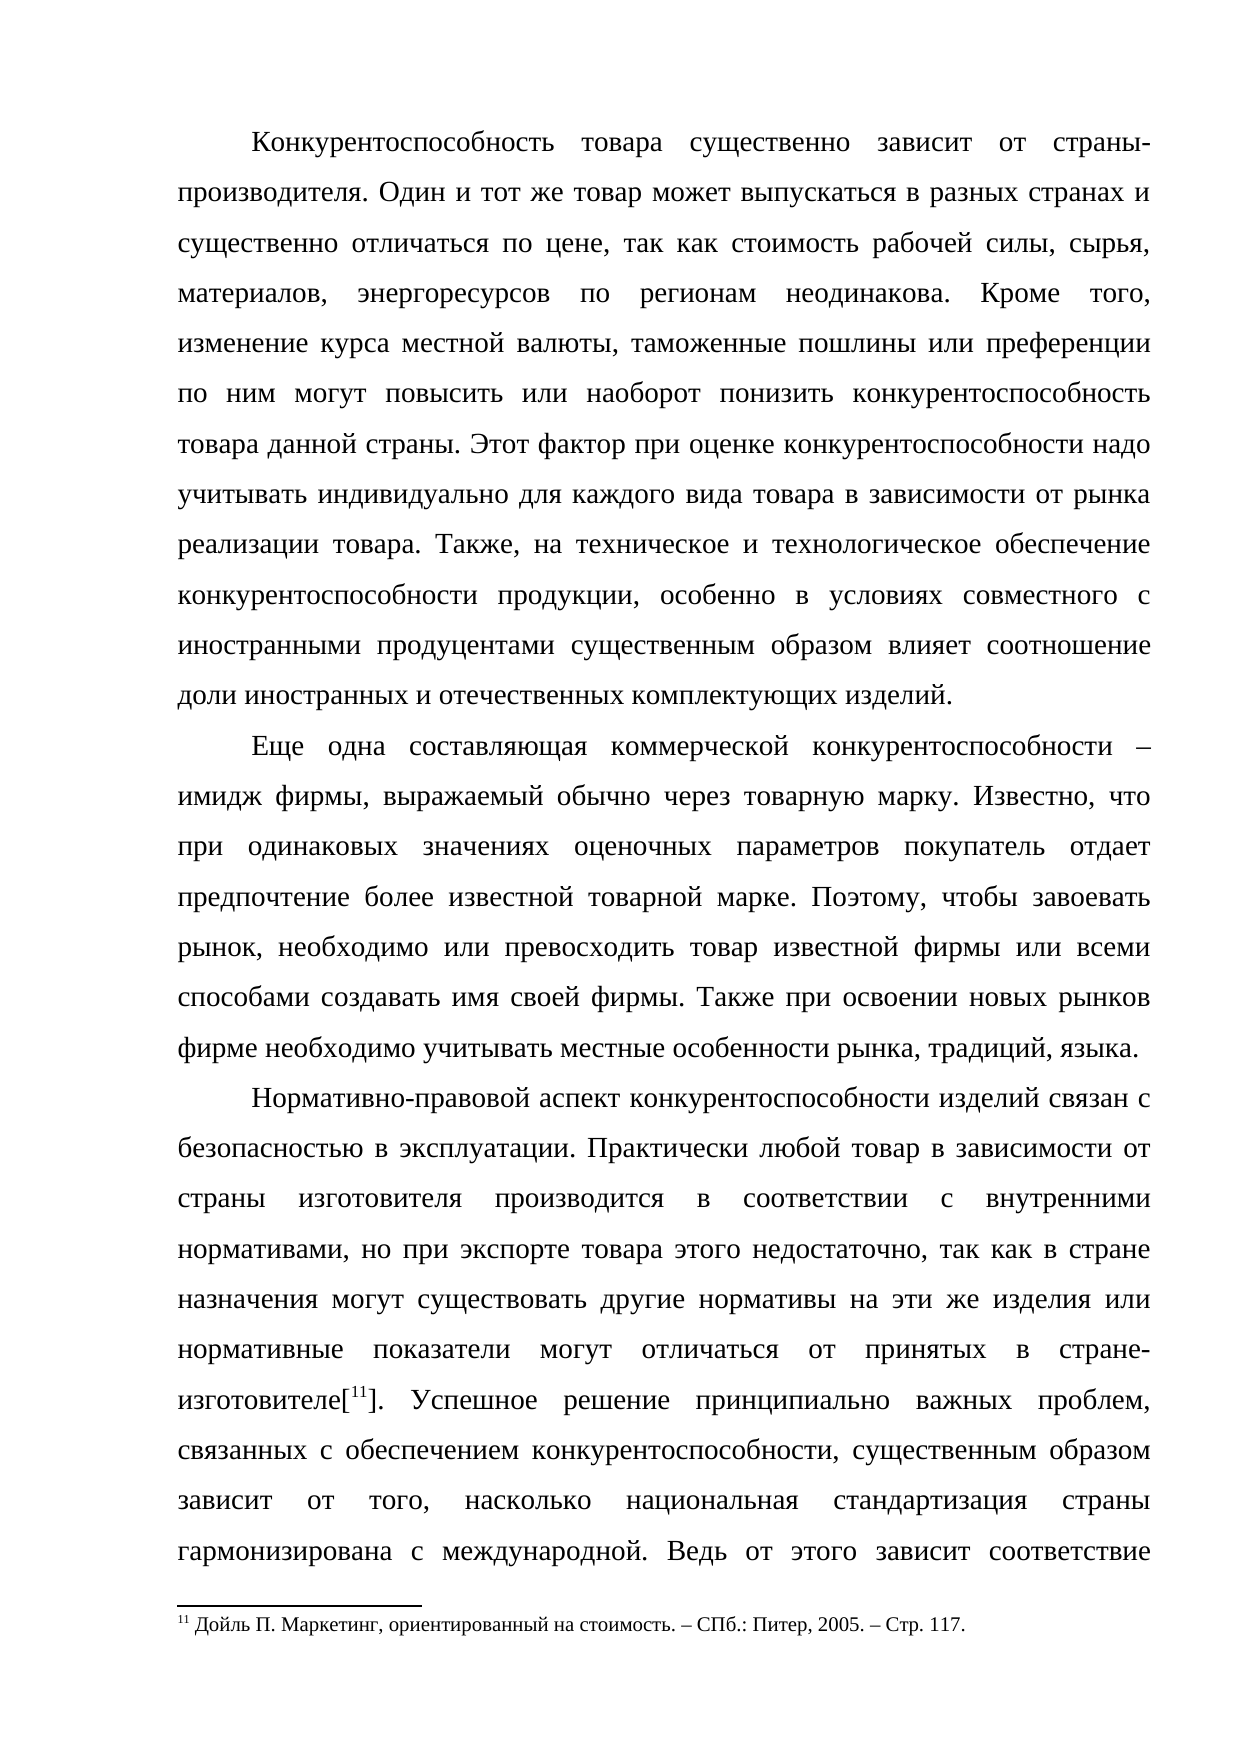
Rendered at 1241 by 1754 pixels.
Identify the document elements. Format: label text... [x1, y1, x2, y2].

text Конкурентоспособность товара существенно зависит от страны-производителя. Один и тот же товар может выпускаться в разных странах и существенно отличаться по цене, так как стоимость рабочей силы, сырья, материалов, энергоресурсов по регионам неодинакова. Кроме того, изменение курса местной валюты, таможенные пошлины или преференции по ним могут повысить или наоборот понизить конкурентоспособность товара данной страны. Этот фактор при оценке конкурентоспособности надо учитывать индивидуально для каждого вида товара в зависимости от рынка реализации товара. Также, на техническое и технологическое обеспечение конкурентоспособности продукции, особенно в условиях совместного с иностранными продуцентами существенным образом влияет соотношение доли иностранных и отечественных комплектующих изделий. [177, 124, 1152, 711]
text Еще одна составляющая коммерческой конкурентоспособности – имидж фирмы, выражаемый обычно через товарную марку. Известно, что при одинаковых значениях оценочных параметров покупатель отдает предпочтение более известной товарной марке. Поэтому, чтобы завоевать рынок, необходимо или превосходить товар известной фирмы или всеми способами создавать имя своей фирмы. Также при освоении новых рынков фирме необходимо учитывать местные особенности рынка, традиций, языка. [177, 728, 1152, 1063]
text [177, 1080, 1152, 1566]
